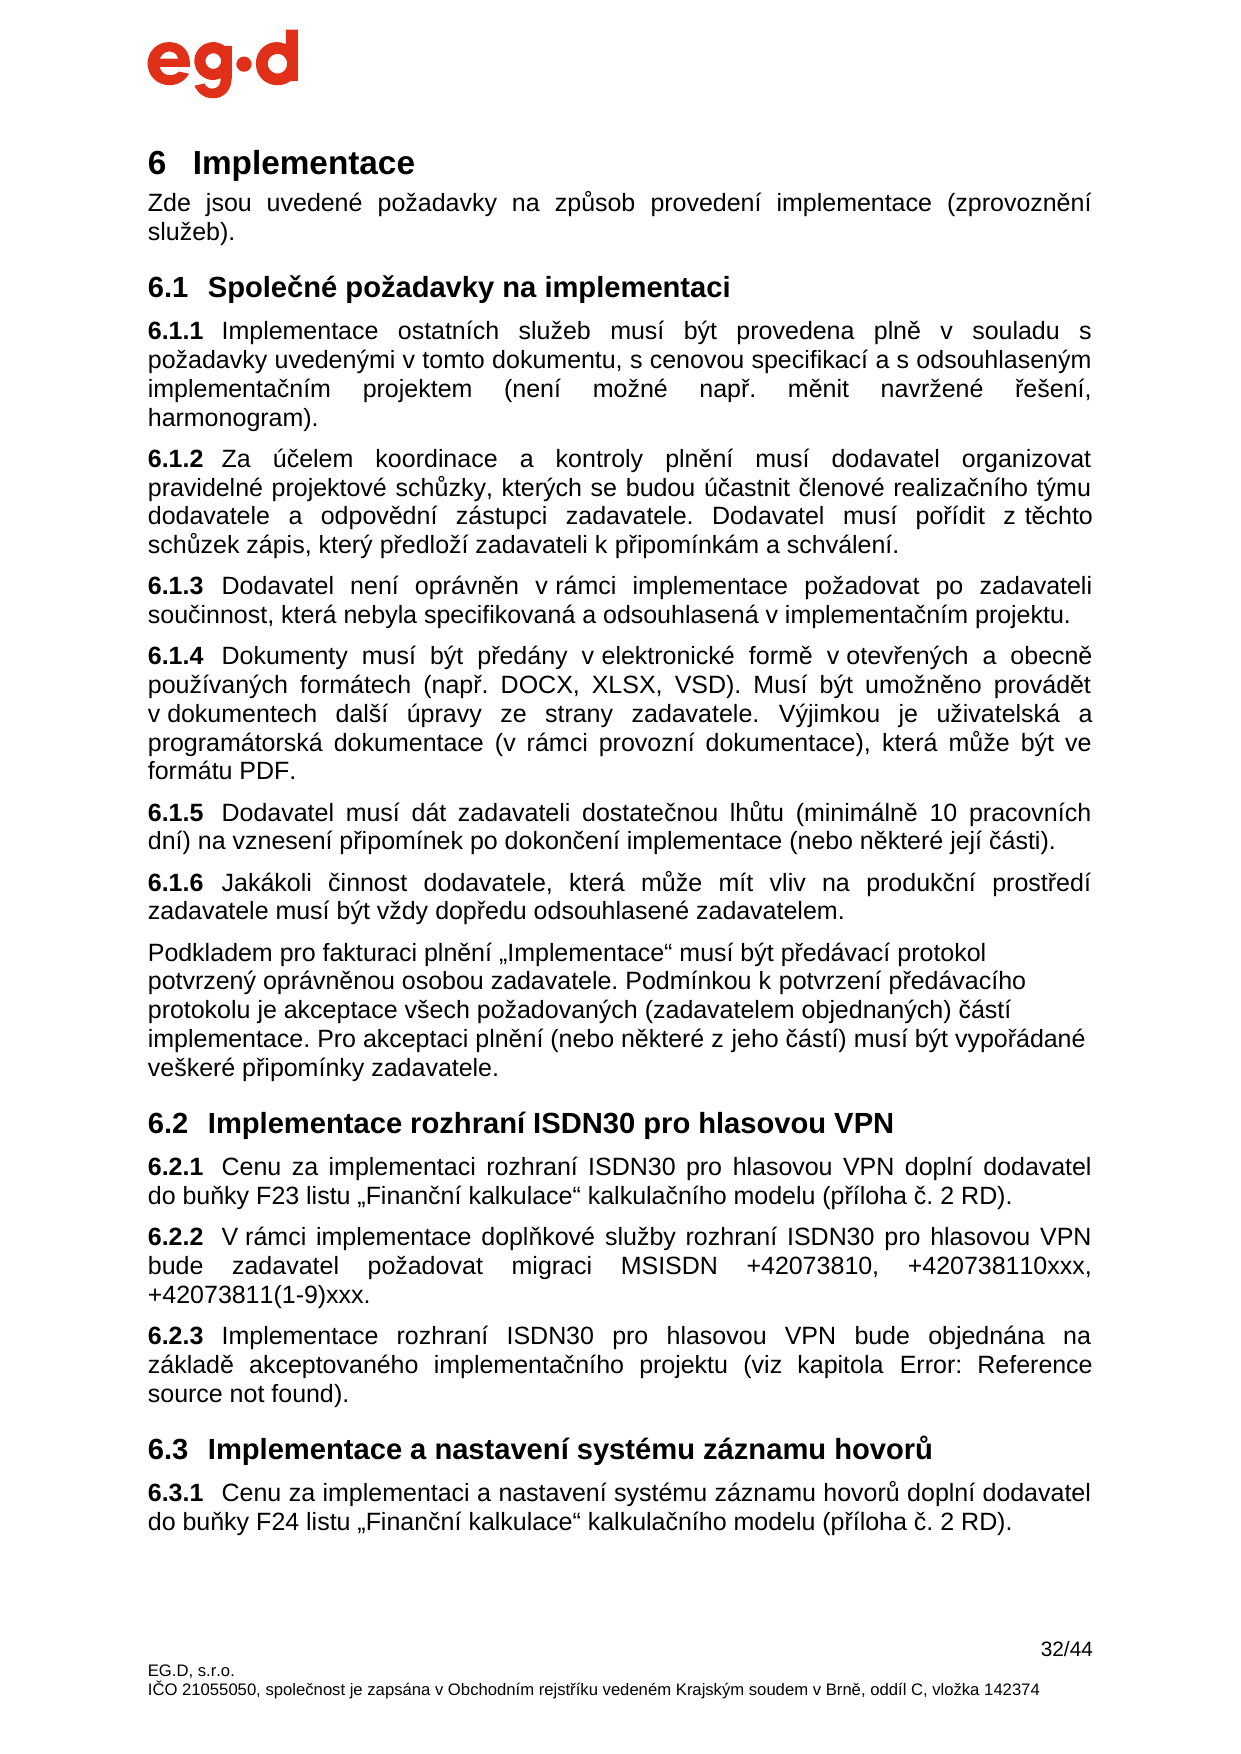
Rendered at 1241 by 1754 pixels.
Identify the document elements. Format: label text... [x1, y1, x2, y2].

text Cenu za implementaci a nastavení systému záznamu hovorů doplní dodavatel do buňky F24 listu „Finanční kalkulace“ kalkulačního modelu (příloha č. 2 RD). [148, 1478, 1093, 1536]
text Dokumenty musí být předány v elektronické formě v otevřených a obecně používaných formátech (např. DOCX, XLSX, VSD). Musí být umožněno provádět v dokumentech další úpravy ze strany zadavatele. Výjimkou je uživatelská a programátorská dokumentace (v rámci provozní dokumentace), která může být ve formátu PDF. [148, 641, 1093, 785]
text Implementace ostatních služeb musí být provedena plně v souladu s požadavky uvedenými v tomto dokumentu, s cenovou specifikací a s odsouhlaseným implementačním projektem (není možné např. měnit navržené řešení, harmonogram). [148, 316, 1093, 431]
text Dodavatel musí dát zadavateli dostatečnou lhůtu (minimálně 10 pracovních dní) na vznesení připomínek po dokončení implementace (nebo některé její části). [148, 798, 1093, 855]
text Za účelem koordinace a kontroly plnění musí dodavatel organizovat pravidelné projektové schůzky, kterých se budou účastnit členové realizačního týmu dodavatele a odpovědní zástupci zadavatele. Dodavatel musí pořídit z těchto schůzek zápis, který předloží zadavateli k připomínkám a schválení. [148, 444, 1093, 559]
subtitle Implementace rozhraní ISDN30 pro hlasovou VPN [148, 1106, 1093, 1140]
subtitle Implementace [148, 143, 1093, 182]
subtitle Implementace a nastavení systému záznamu hovorů [148, 1432, 1093, 1466]
text Podkladem pro fakturaci plnění „Implementace“ musí být předávací protokol potvrzený oprávněnou osobou zadavatele. Podmínkou k potvrzení předávacího protokolu je akceptace všech požadovaných (zadavatelem objednaných) částí implementace. Pro akceptaci plnění (nebo některé z jeho částí) musí být vypořádané veškeré připomínky zadavatele. [148, 938, 1093, 1081]
text V rámci implementace doplňkové služby rozhraní ISDN30 pro hlasovou VPN bude zadavatel požadovat migraci MSISDN +42073810, +420738110xxx, +42073811(1-9)xxx. [148, 1222, 1093, 1309]
text Jakákoli činnost dodavatele, která může mít vliv na produkční prostředí zadavatele musí být vždy dopředu odsouhlasené zadavatelem. [148, 868, 1093, 925]
text Dodavatel není oprávněn v rámci implementace požadovat po zadavateli součinnost, která nebyla specifikovaná a odsouhlasená v implementačním projektu. [148, 571, 1093, 629]
text Cenu za implementaci rozhraní ISDN30 pro hlasovou VPN doplní dodavatel do buňky F23 listu „Finanční kalkulace“ kalkulačního modelu (příloha č. 2 RD). [148, 1152, 1093, 1210]
text Zde jsou uvedené požadavky na způsob provedení implementace (zprovoznění služeb). [148, 188, 1093, 245]
subtitle Společné požadavky na implementaci [148, 270, 1093, 304]
